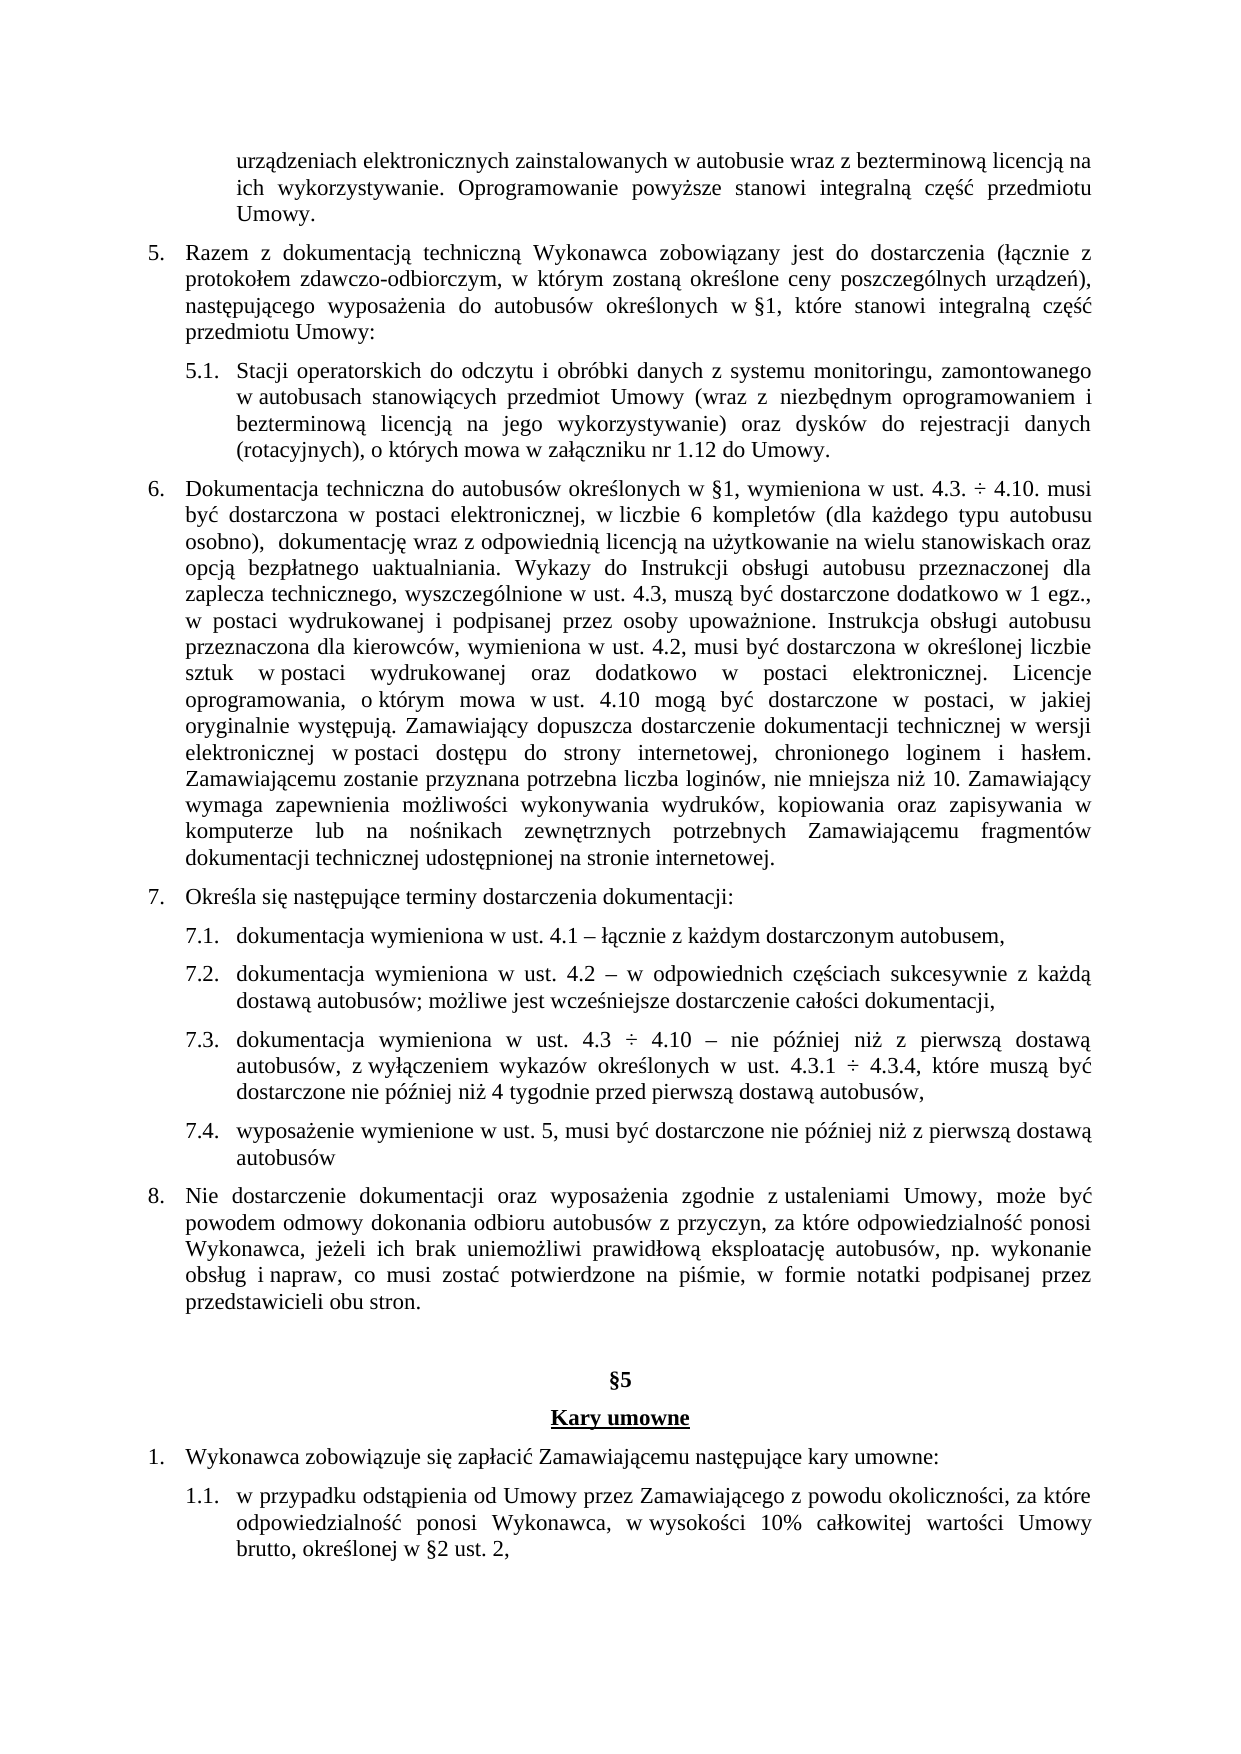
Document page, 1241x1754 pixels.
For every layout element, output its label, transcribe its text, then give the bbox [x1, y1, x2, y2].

list dokumentacja wymieniona w ust. 4.3 ÷ 4.10 – nie później niż z pierwszą dostawą autobusów, z wyłączeniem wykazów określonych w ust. 4.3.1 ÷ 4.3.4, które muszą być dostarczone nie później niż 4 tygodnie przed pierwszą dostawą autobusów, [185, 1026, 1093, 1105]
list Wykonawca zobowiązuje się zapłacić Zamawiającemu następujące kary umowne: [148, 1443, 1093, 1470]
text §5 [148, 1366, 1093, 1392]
list dokumentacja wymieniona w ust. 4.1 – łącznie z każdym dostarczonym autobusem, [185, 922, 1093, 948]
list w przypadku odstąpienia od Umowy przez Zamawiającego z powodu okoliczności, za które odpowiedzialność ponosi Wykonawca, w wysokości 10% całkowitej wartości Umowy brutto, określonej w §2 ust. 2, [185, 1482, 1093, 1561]
text Kary umowne [148, 1404, 1093, 1431]
list wyposażenie wymienione w ust. 5, musi być dostarczone nie później niż z pierwszą dostawą autobusów [185, 1117, 1093, 1170]
list Razem z dokumentacją techniczną Wykonawca zobowiązany jest do dostarczenia (łącznie z protokołem zdawczo-odbiorczym, w którym zostaną określone ceny poszczególnych urządzeń), następującego wyposażenia do autobusów określonych w §1, które stanowi integralną część przedmiotu Umowy: [148, 239, 1093, 344]
list Nie dostarczenie dokumentacji oraz wyposażenia zgodnie z ustaleniami Umowy, może być powodem odmowy dokonania odbioru autobusów z przyczyn, za które odpowiedzialność ponosi Wykonawca, jeżeli ich brak uniemożliwi prawidłową eksploatację autobusów, np. wykonanie obsług i napraw, co musi zostać potwierdzone na piśmie, w formie notatki podpisanej przez przedstawicieli obu stron. [148, 1182, 1093, 1314]
list Stacji operatorskich do odczytu i obróbki danych z systemu monitoringu, zamontowanego w autobusach stanowiących przedmiot Umowy (wraz z niezbędnym oprogramowaniem i bezterminową licencją na jego wykorzystywanie) oraz dysków do rejestracji danych (rotacyjnych), o których mowa w załączniku nr 1.12 do Umowy. [185, 357, 1093, 462]
list dokumentacja wymieniona w ust. 4.2 – w odpowiednich częściach sukcesywnie z każdą dostawą autobusów; możliwe jest wcześniejsze dostarczenie całości dokumentacji, [185, 961, 1093, 1013]
list Określa się następujące terminy dostarczenia dokumentacji: [148, 883, 1093, 909]
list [185, 148, 1093, 227]
list Dokumentacja techniczna do autobusów określonych w §1, wymieniona w ust. 4.3. ÷ 4.10. musi być dostarczona w postaci elektronicznej, w liczbie 6 kompletów (dla każdego typu autobusu osobno), dokumentację wraz z odpowiednią licencją na użytkowanie na wielu stanowiskach oraz opcją bezpłatnego uaktualniania. Wykazy do Instrukcji obsługi autobusu przeznaczonej dla zaplecza technicznego, wyszczególnione w ust. 4.3, muszą być dostarczone dodatkowo w 1 egz., w postaci wydrukowanej i podpisanej przez osoby upoważnione. Instrukcja obsługi autobusu przeznaczona dla kierowców, wymieniona w ust. 4.2, musi być dostarczona w określonej liczbie sztuk w postaci wydrukowanej oraz dodatkowo w postaci elektronicznej. Licencje oprogramowania, o którym mowa w ust. 4.10 mogą być dostarczone w postaci, w jakiej oryginalnie występują. Zamawiający dopuszcza dostarczenie dokumentacji technicznej w wersji elektronicznej w postaci dostępu do strony internetowej, chronionego loginem i hasłem. Zamawiającemu zostanie przyznana potrzebna liczba loginów, nie mniejsza niż 10. Zamawiający wymaga zapewnienia możliwości wykonywania wydruków, kopiowania oraz zapisywania w komputerze lub na nośnikach zewnętrznych potrzebnych Zamawiającemu fragmentów dokumentacji technicznej udostępnionej na stronie internetowej. [148, 475, 1093, 870]
